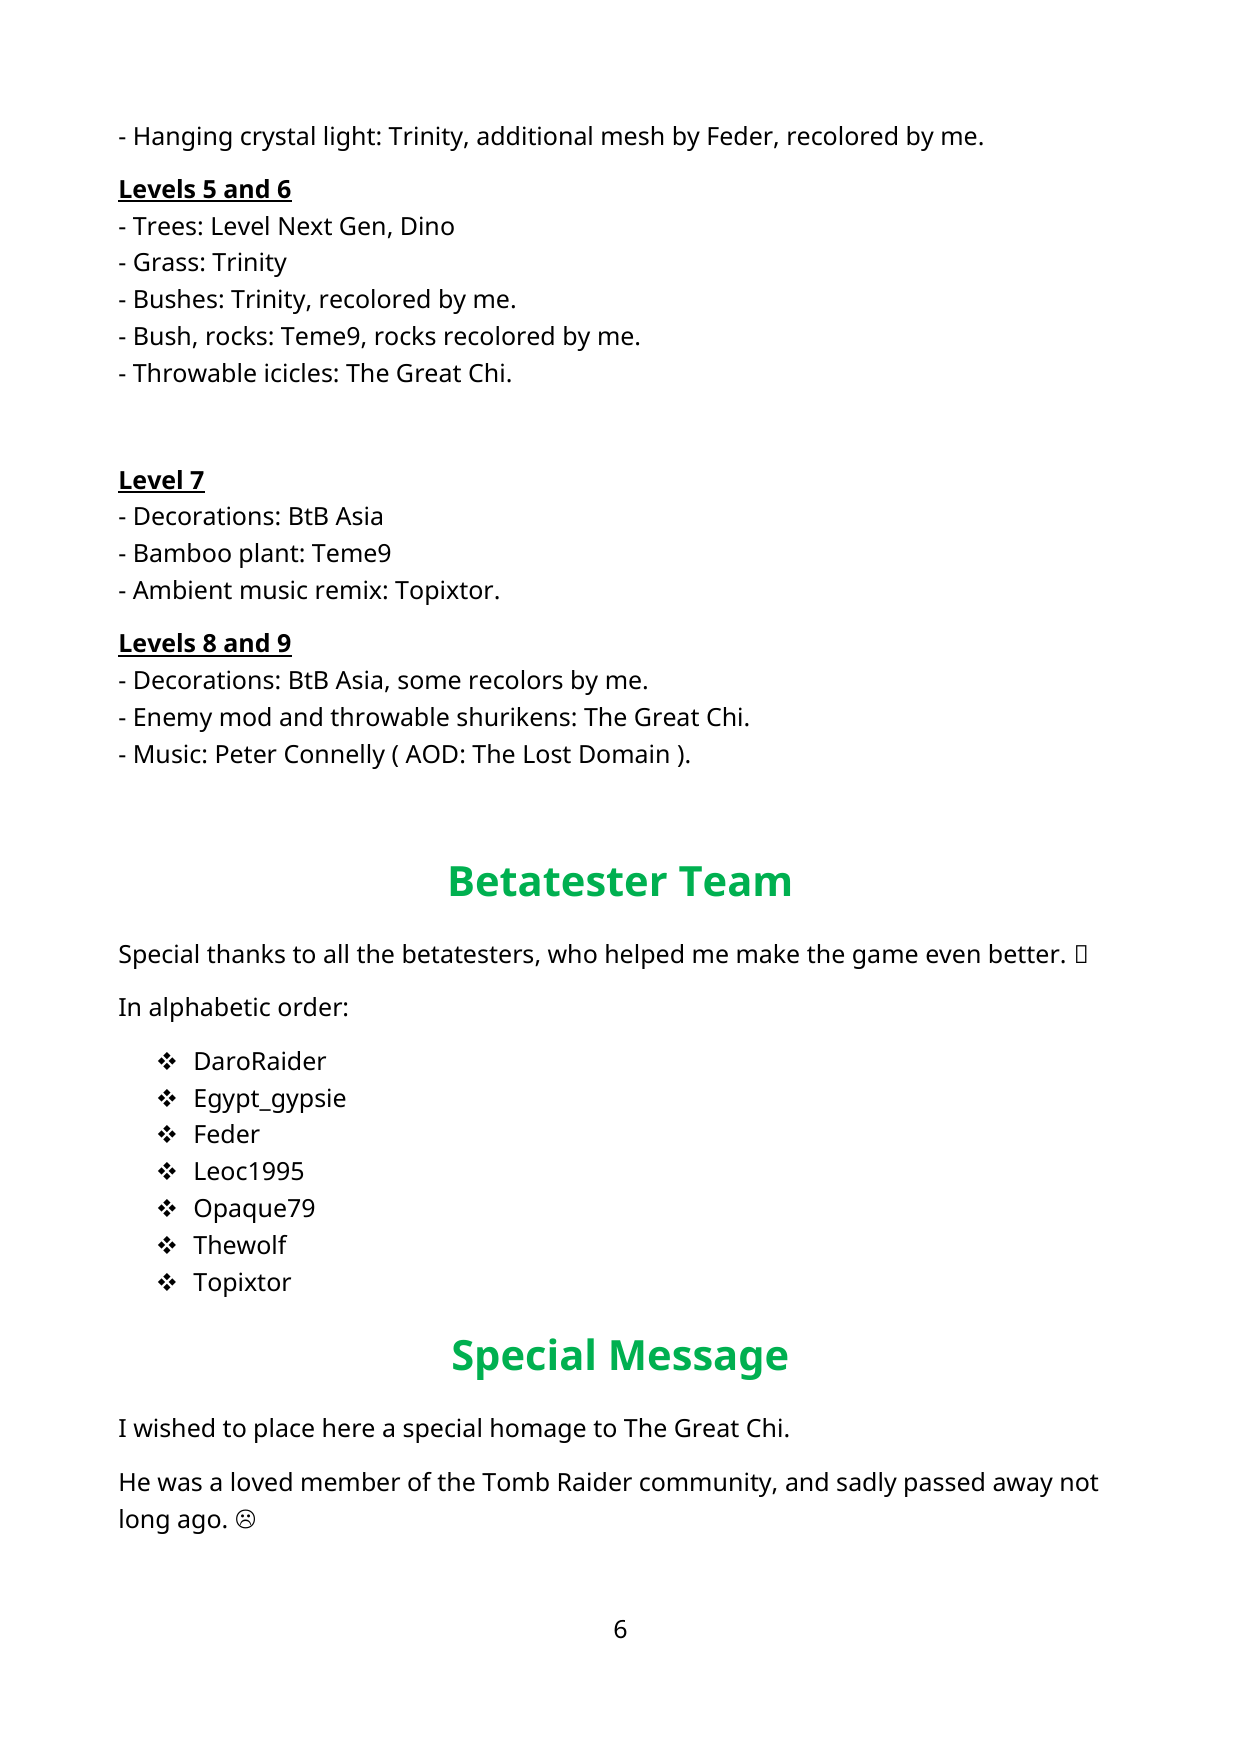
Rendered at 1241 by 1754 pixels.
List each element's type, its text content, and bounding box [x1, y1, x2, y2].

list Feder [156, 1117, 1122, 1151]
text - Decorations: BtB Asia [118, 499, 1122, 533]
text - Throwable icicles: The Great Chi. [118, 355, 1122, 389]
list DaroRaider [156, 1043, 1122, 1078]
text - Bushes: Trinity, recolored by me. [118, 282, 1122, 316]
list Topixtor [156, 1264, 1122, 1298]
list Thewolf [156, 1227, 1122, 1261]
subtitle Betatester Team [118, 852, 1122, 908]
text - Hanging crystal light: Trinity, additional mesh by Feder, recolored by me. [118, 118, 1122, 152]
text - Trees: Level Next Gen, Dino [118, 208, 1122, 242]
text In alphabetic order: [118, 990, 1122, 1024]
list Opaque79 [156, 1191, 1122, 1225]
text - Bamboo plant: Teme9 [118, 536, 1122, 570]
list Egypt_gypsie [156, 1080, 1122, 1114]
text - Grass: Trinity [118, 245, 1122, 279]
text - Ambient music remix: Topixtor. [118, 573, 1122, 607]
text I wished to place here a special homage to The Great Chi. [118, 1411, 1122, 1445]
text He was a loved member of the Tomb Raider community, and sadly passed away not long ago. [118, 1464, 1122, 1535]
text Levels 8 and 9 [118, 626, 1122, 660]
text - Enemy mod and throwable shurikens: The Great Chi. [118, 699, 1122, 734]
text Special thanks to all the betatesters, who helped me make the game even better. 🙂 [118, 937, 1122, 971]
text Levels 5 and 6 [118, 172, 1122, 206]
text - Bush, rocks: Teme9, rocks recolored by me. [118, 319, 1122, 353]
text - Music: Peter Connelly ( AOD: The Lost Domain ). [118, 736, 1122, 770]
text - Decorations: BtB Asia, some recolors by me. [118, 663, 1122, 697]
text Level 7 [118, 462, 1122, 496]
subtitle Special Message [118, 1326, 1122, 1383]
list Leoc1995 [156, 1154, 1122, 1188]
